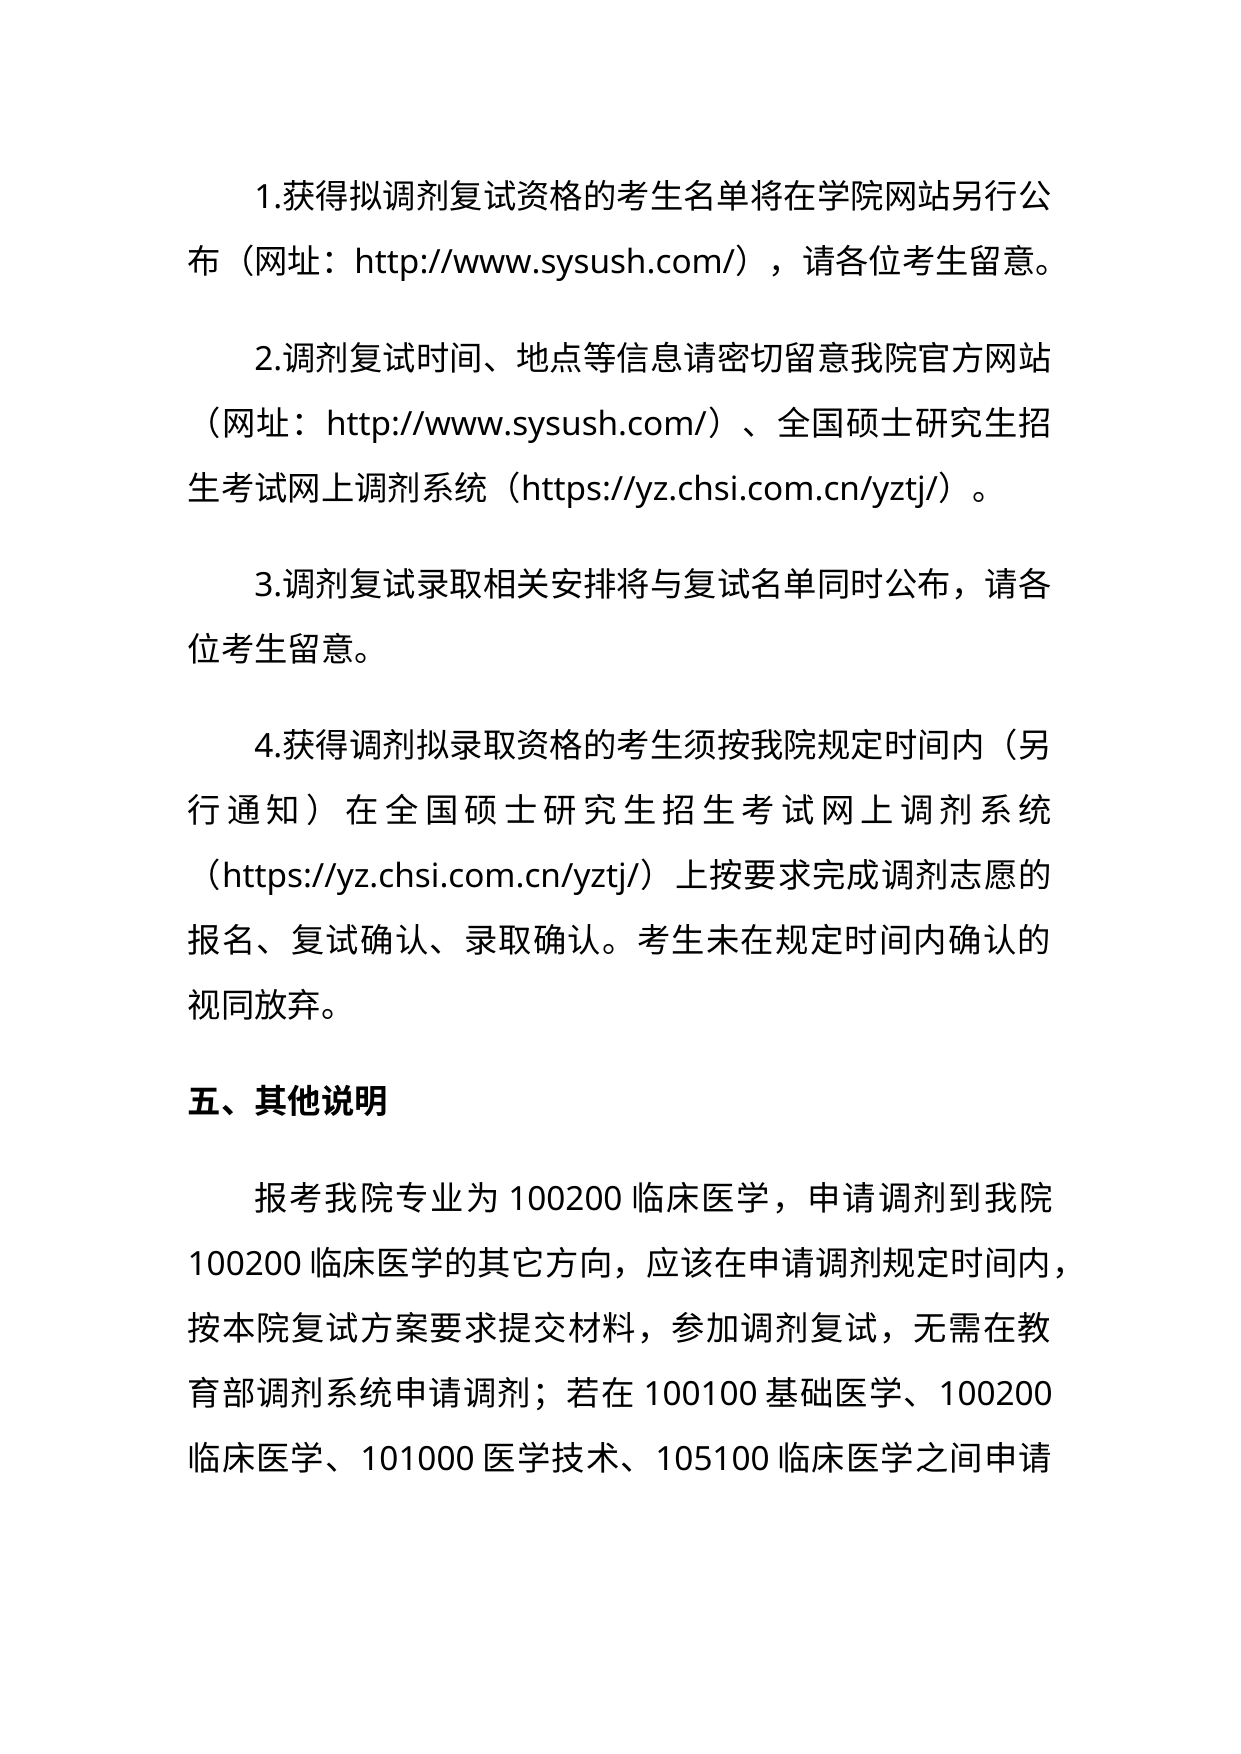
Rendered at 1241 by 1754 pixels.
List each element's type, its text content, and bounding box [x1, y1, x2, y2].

text 3.调剂复试录取相关安排将与复试名单同时公布，请各位考生留意。 [187, 549, 1053, 679]
text 2.调剂复试时间、地点等信息请密切留意我院官方网站（网址：http://www.sysush.com/）、全国硕士研究生招生考试网上调剂系统（https://yz.chsi.com.cn/yztj/）。 [187, 323, 1053, 518]
text 五、其他说明 [187, 1067, 1053, 1132]
text 4.获得调剂拟录取资格的考生须按我院规定时间内（另行通知）在全国硕士研究生招生考试网上调剂系统（https://yz.chsi.com.cn/yztj/）上按要求完成调剂志愿的报名、复试确认、录取确认。考生未在规定时间内确认的，视同放弃。 [187, 711, 1053, 1036]
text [187, 1163, 1053, 1488]
text 1.获得拟调剂复试资格的考生名单将在学院网站另行公布（网址：http://www.sysush.com/），请各位考生留意。 [187, 162, 1053, 292]
